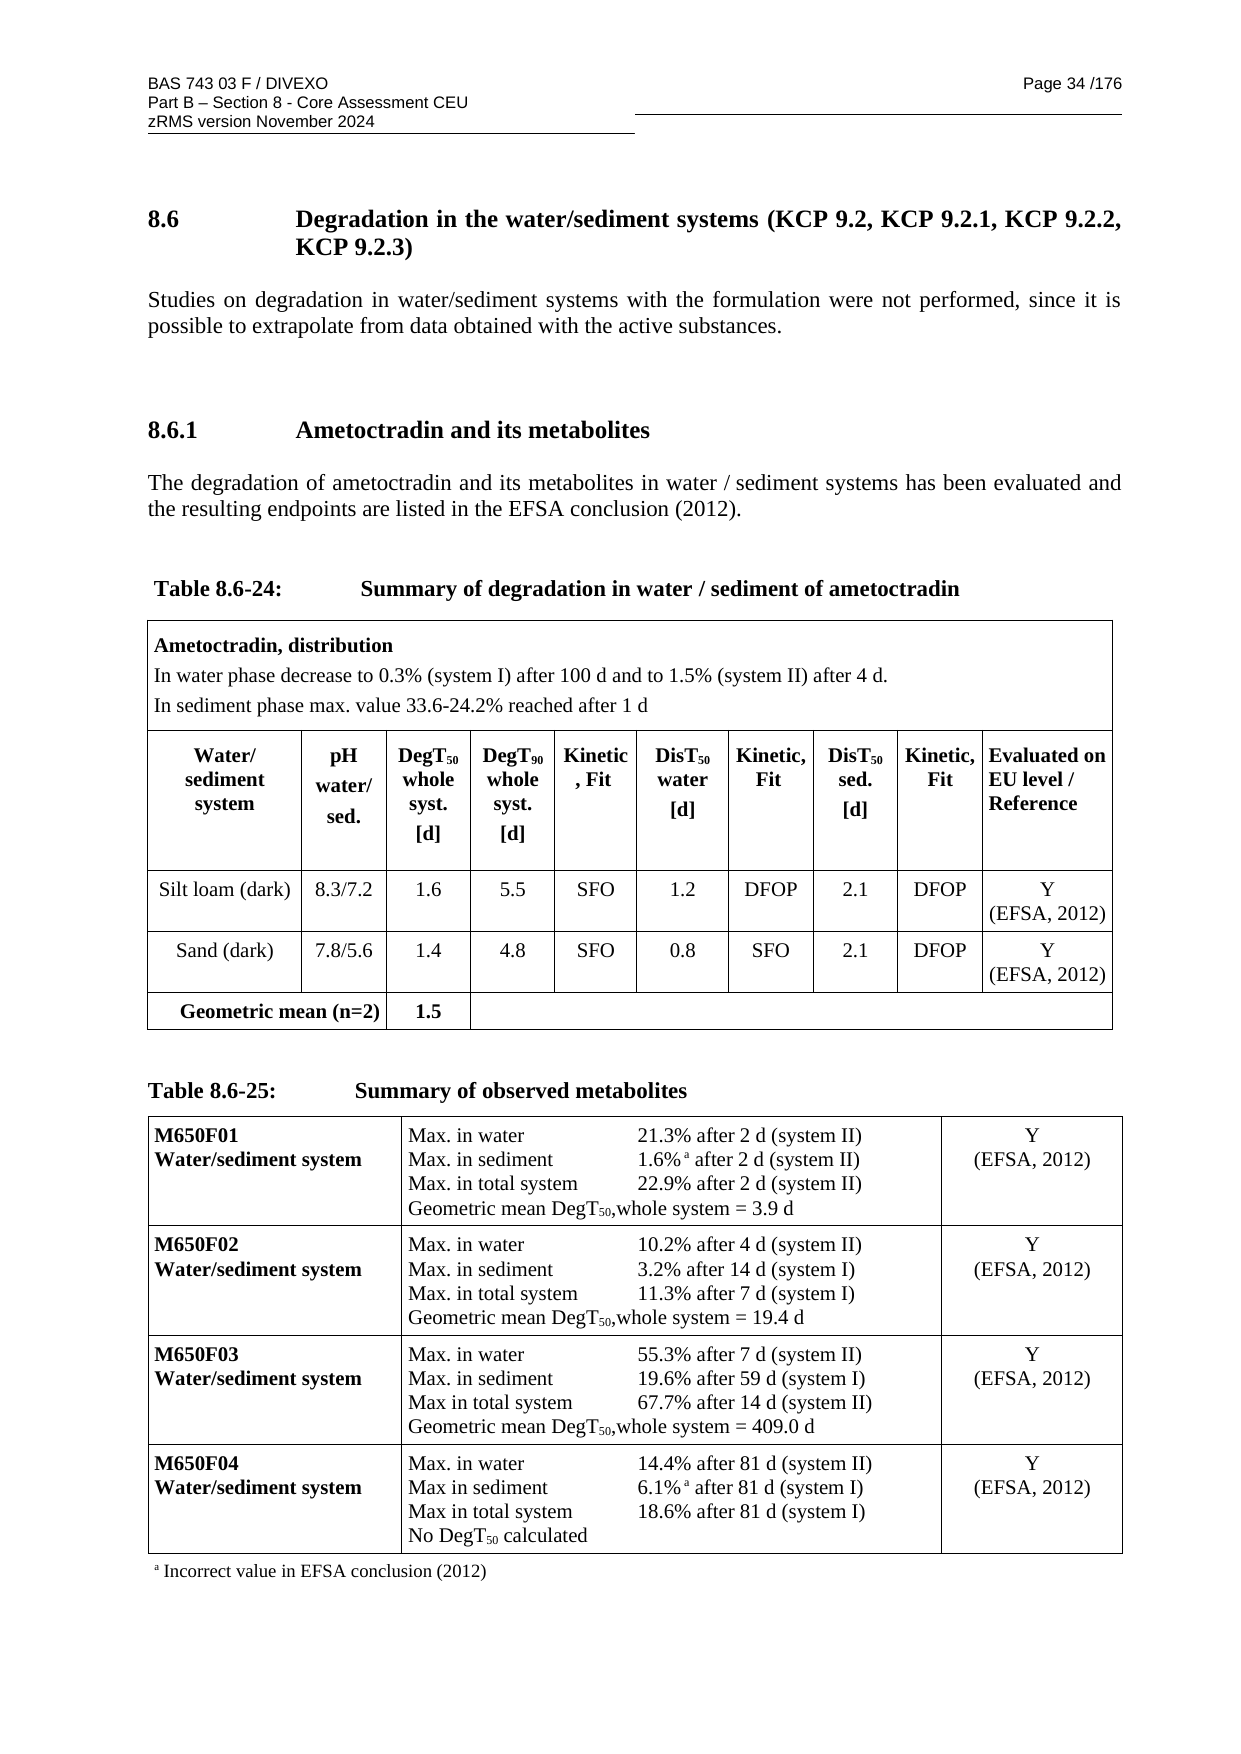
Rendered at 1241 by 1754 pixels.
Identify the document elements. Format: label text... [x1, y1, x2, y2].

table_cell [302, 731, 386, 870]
subtitle Ametoctradin and its metabolites [148, 415, 1122, 444]
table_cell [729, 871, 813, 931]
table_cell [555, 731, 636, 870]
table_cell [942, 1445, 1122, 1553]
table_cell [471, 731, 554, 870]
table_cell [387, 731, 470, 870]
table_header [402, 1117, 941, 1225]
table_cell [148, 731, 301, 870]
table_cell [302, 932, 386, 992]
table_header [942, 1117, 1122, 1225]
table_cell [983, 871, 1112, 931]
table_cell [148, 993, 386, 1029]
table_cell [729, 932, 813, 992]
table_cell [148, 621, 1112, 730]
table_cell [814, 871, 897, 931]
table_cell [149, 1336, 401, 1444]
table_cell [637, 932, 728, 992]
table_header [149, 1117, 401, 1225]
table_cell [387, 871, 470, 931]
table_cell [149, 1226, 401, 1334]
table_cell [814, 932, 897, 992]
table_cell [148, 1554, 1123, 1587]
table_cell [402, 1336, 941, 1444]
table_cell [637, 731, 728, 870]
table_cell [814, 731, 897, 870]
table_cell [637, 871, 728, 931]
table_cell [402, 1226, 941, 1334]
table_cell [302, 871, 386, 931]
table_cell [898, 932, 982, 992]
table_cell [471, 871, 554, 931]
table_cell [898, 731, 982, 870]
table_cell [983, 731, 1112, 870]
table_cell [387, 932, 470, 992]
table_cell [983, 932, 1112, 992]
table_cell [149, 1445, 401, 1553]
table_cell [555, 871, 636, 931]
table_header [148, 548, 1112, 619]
text Table -: Summary of observed metabolites [148, 1077, 1122, 1104]
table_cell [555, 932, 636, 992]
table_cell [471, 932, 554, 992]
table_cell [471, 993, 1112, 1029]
text Studies on degradation in water/sediment systems with the formulation were not performed, since it is possible to extrapolate from data obtained with the active substances. [148, 286, 1122, 339]
subtitle Degradation in the water/sediment systems (KCP 9.2, KCP 9.2.1, KCP 9.2.2, KCP 9.2.3) [148, 204, 1122, 261]
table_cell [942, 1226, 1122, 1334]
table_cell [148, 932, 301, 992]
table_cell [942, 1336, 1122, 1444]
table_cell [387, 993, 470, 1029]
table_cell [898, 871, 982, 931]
text The degradation of ametoctradin and its metabolites in water / sediment systems has been evaluated and the resulting endpoints are listed in the EFSA conclusion (2012). [148, 469, 1122, 522]
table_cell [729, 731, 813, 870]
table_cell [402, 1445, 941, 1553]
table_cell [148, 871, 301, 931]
